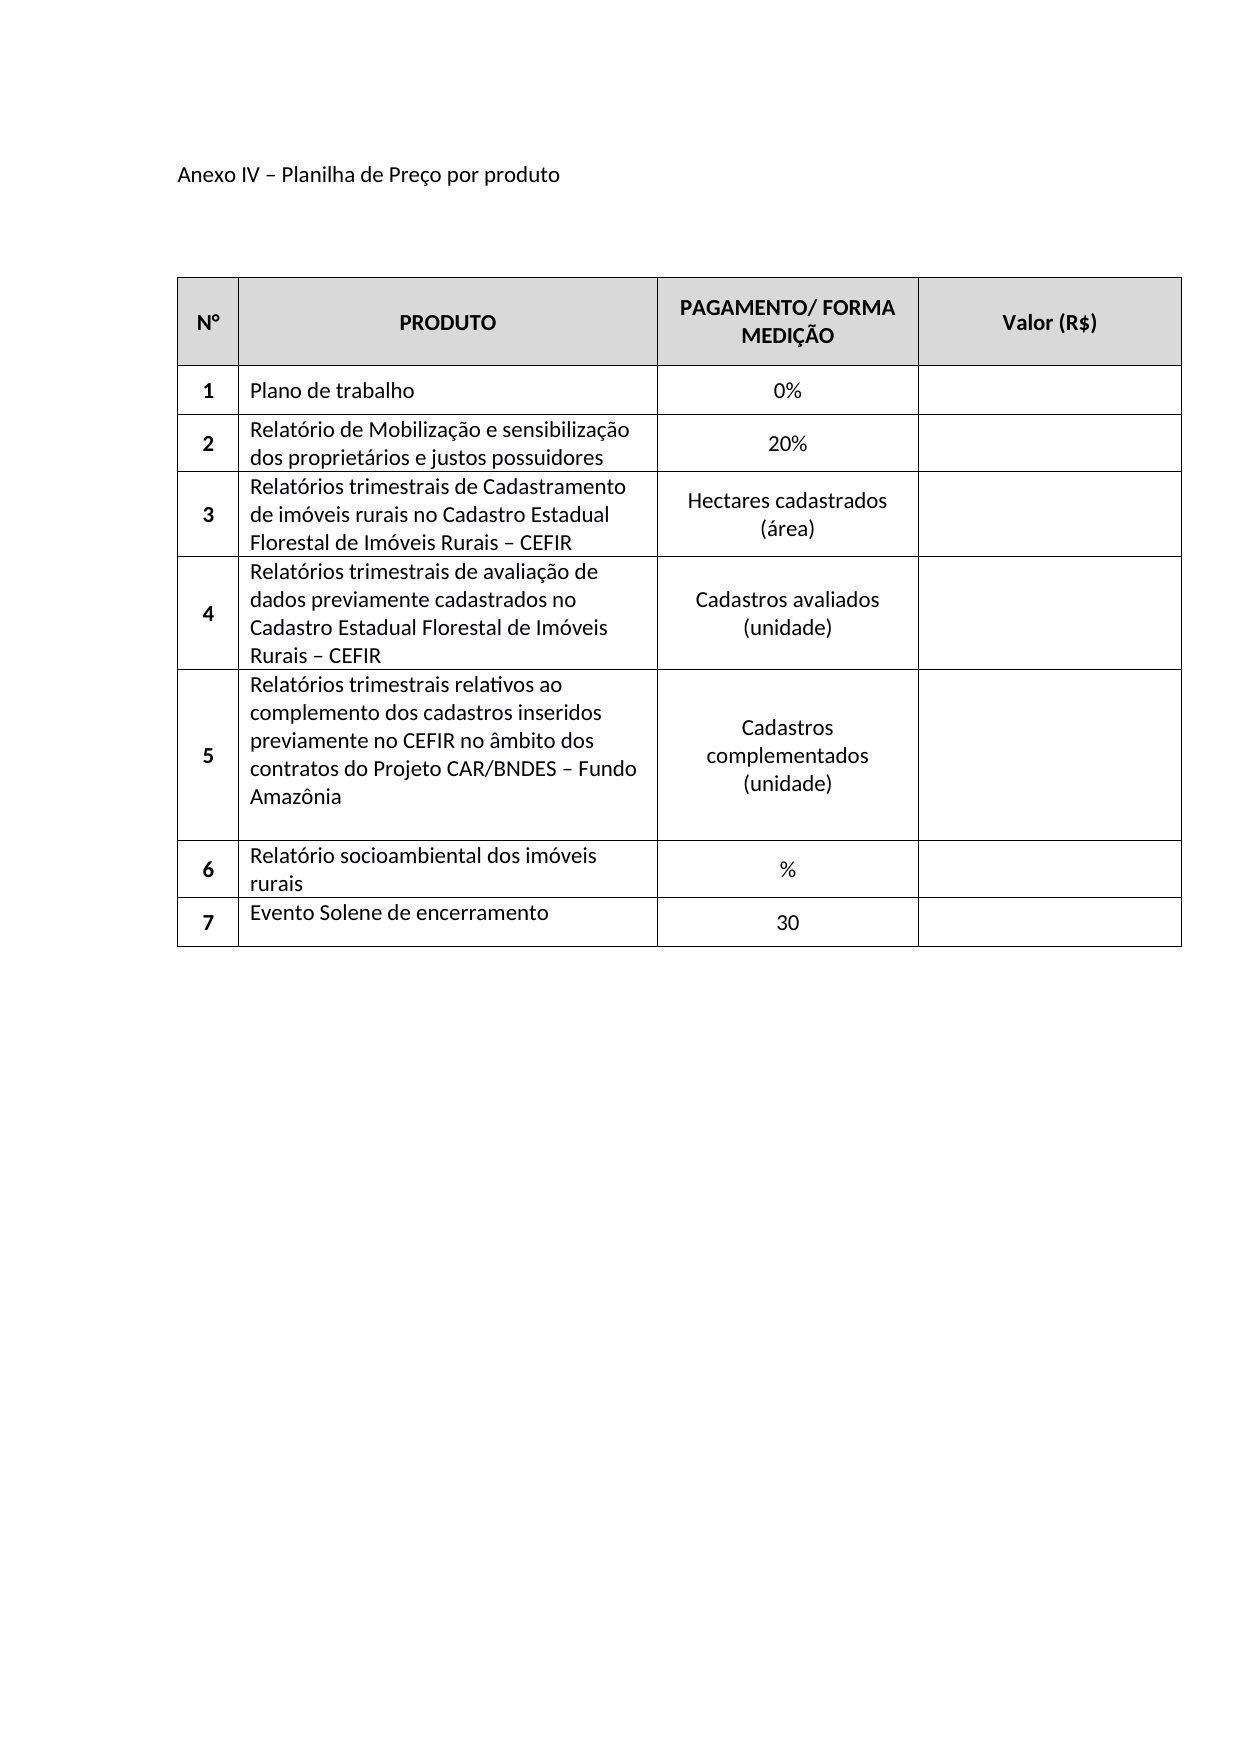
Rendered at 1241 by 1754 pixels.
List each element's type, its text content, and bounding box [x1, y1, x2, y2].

table_cell Relatórios trimestrais de avaliação de dados previamente cadastrados no Cadastro Estadual Florestal de Imóveis Rurais – CEFIR [239, 557, 657, 669]
table_cell Relatório de Mobilização e sensibilização dos proprietários e justos possuidores [239, 415, 657, 471]
table_header N° [178, 278, 238, 365]
table_cell 20% [658, 415, 918, 471]
table_cell 1 [178, 366, 238, 414]
table_cell 3 [178, 472, 238, 556]
table_cell Cadastros avaliados (unidade) [658, 557, 918, 669]
table_cell 2 [178, 415, 238, 471]
table_cell 0% [658, 366, 918, 414]
table_cell Relatórios trimestrais relativos ao complemento dos cadastros inseridos previamente no CEFIR no âmbito dos contratos do Projeto CAR/BNDES – Fundo Amazônia [239, 670, 657, 840]
table_cell [919, 557, 1181, 669]
table_cell 7 [178, 898, 238, 946]
table_header Valor (R$) [919, 278, 1181, 365]
table_cell [919, 415, 1181, 471]
text Anexo IV – Planilha de Preço por produto [177, 160, 1063, 188]
table_header PAGAMENTO/ FORMA MEDIÇÃO [658, 278, 918, 365]
table_cell 30 [658, 898, 918, 946]
table_cell Cadastros complementados (unidade) [658, 670, 918, 840]
table_cell [919, 366, 1181, 414]
table_cell 4 [178, 557, 238, 669]
table_cell Relatório socioambiental dos imóveis rurais [239, 841, 657, 897]
table_cell Evento Solene de encerramento [239, 898, 657, 946]
table_cell [919, 472, 1181, 556]
table_cell [919, 841, 1181, 897]
table_header PRODUTO [239, 278, 657, 365]
table_cell Relatórios trimestrais de Cadastramento de imóveis rurais no Cadastro Estadual Florestal de Imóveis Rurais – CEFIR [239, 472, 657, 556]
table_cell % [658, 841, 918, 897]
table_cell 6 [178, 841, 238, 897]
table_cell Plano de trabalho [239, 366, 657, 414]
table_cell [919, 670, 1181, 840]
table_cell Hectares cadastrados (área) [658, 472, 918, 556]
table_cell 5 [178, 670, 238, 840]
table_cell [919, 898, 1181, 946]
